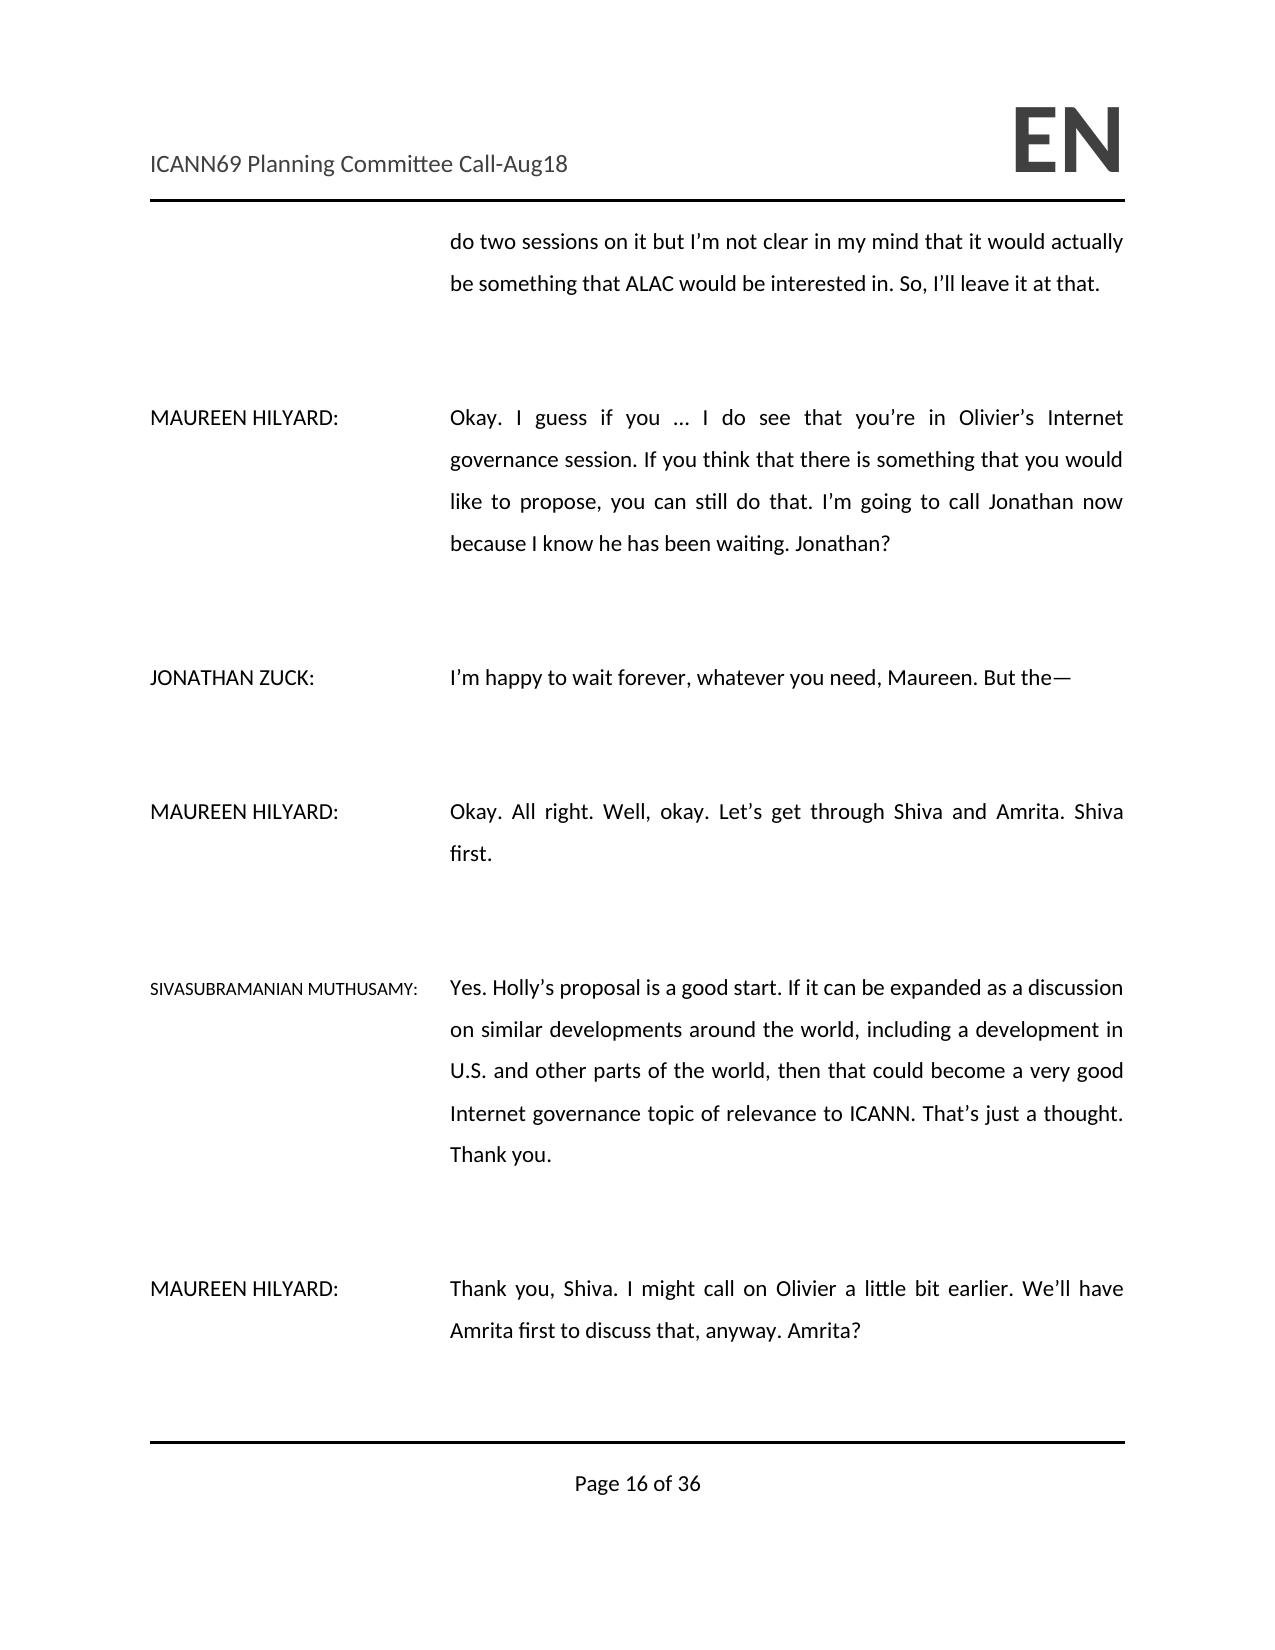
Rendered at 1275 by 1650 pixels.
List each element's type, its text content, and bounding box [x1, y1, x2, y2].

text MAUREEN HILYARD: Okay. I guess if you … I do see that you’re in Olivier’s Internet governance session. If you think that there is something that you would like to propose, you can still do that. I’m going to call Jonathan now because I know he has been waiting. Jonathan? [150, 403, 1125, 557]
text MAUREEN HILYARD: Okay. All right. Well, okay. Let’s get through Shiva and Amrita. Shiva first. [150, 797, 1125, 867]
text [150, 227, 1125, 297]
text MAUREEN HILYARD: Thank you, Shiva. I might call on Olivier a little bit earlier. We’ll have Amrita first to discuss that, anyway. Amrita? [150, 1274, 1125, 1344]
text SIVASUBRAMANIAN MUTHUSAMY: Yes. Holly’s proposal is a good start. If it can be expanded as a discussion on similar developments around the world, including a development in U.S. and other parts of the world, then that could become a very good Internet governance topic of relevance to ICANN. That’s just a thought. Thank you. [150, 973, 1125, 1169]
text JONATHAN ZUCK: I’m happy to wait forever, whatever you need, Maureen. But the— [150, 663, 1125, 691]
